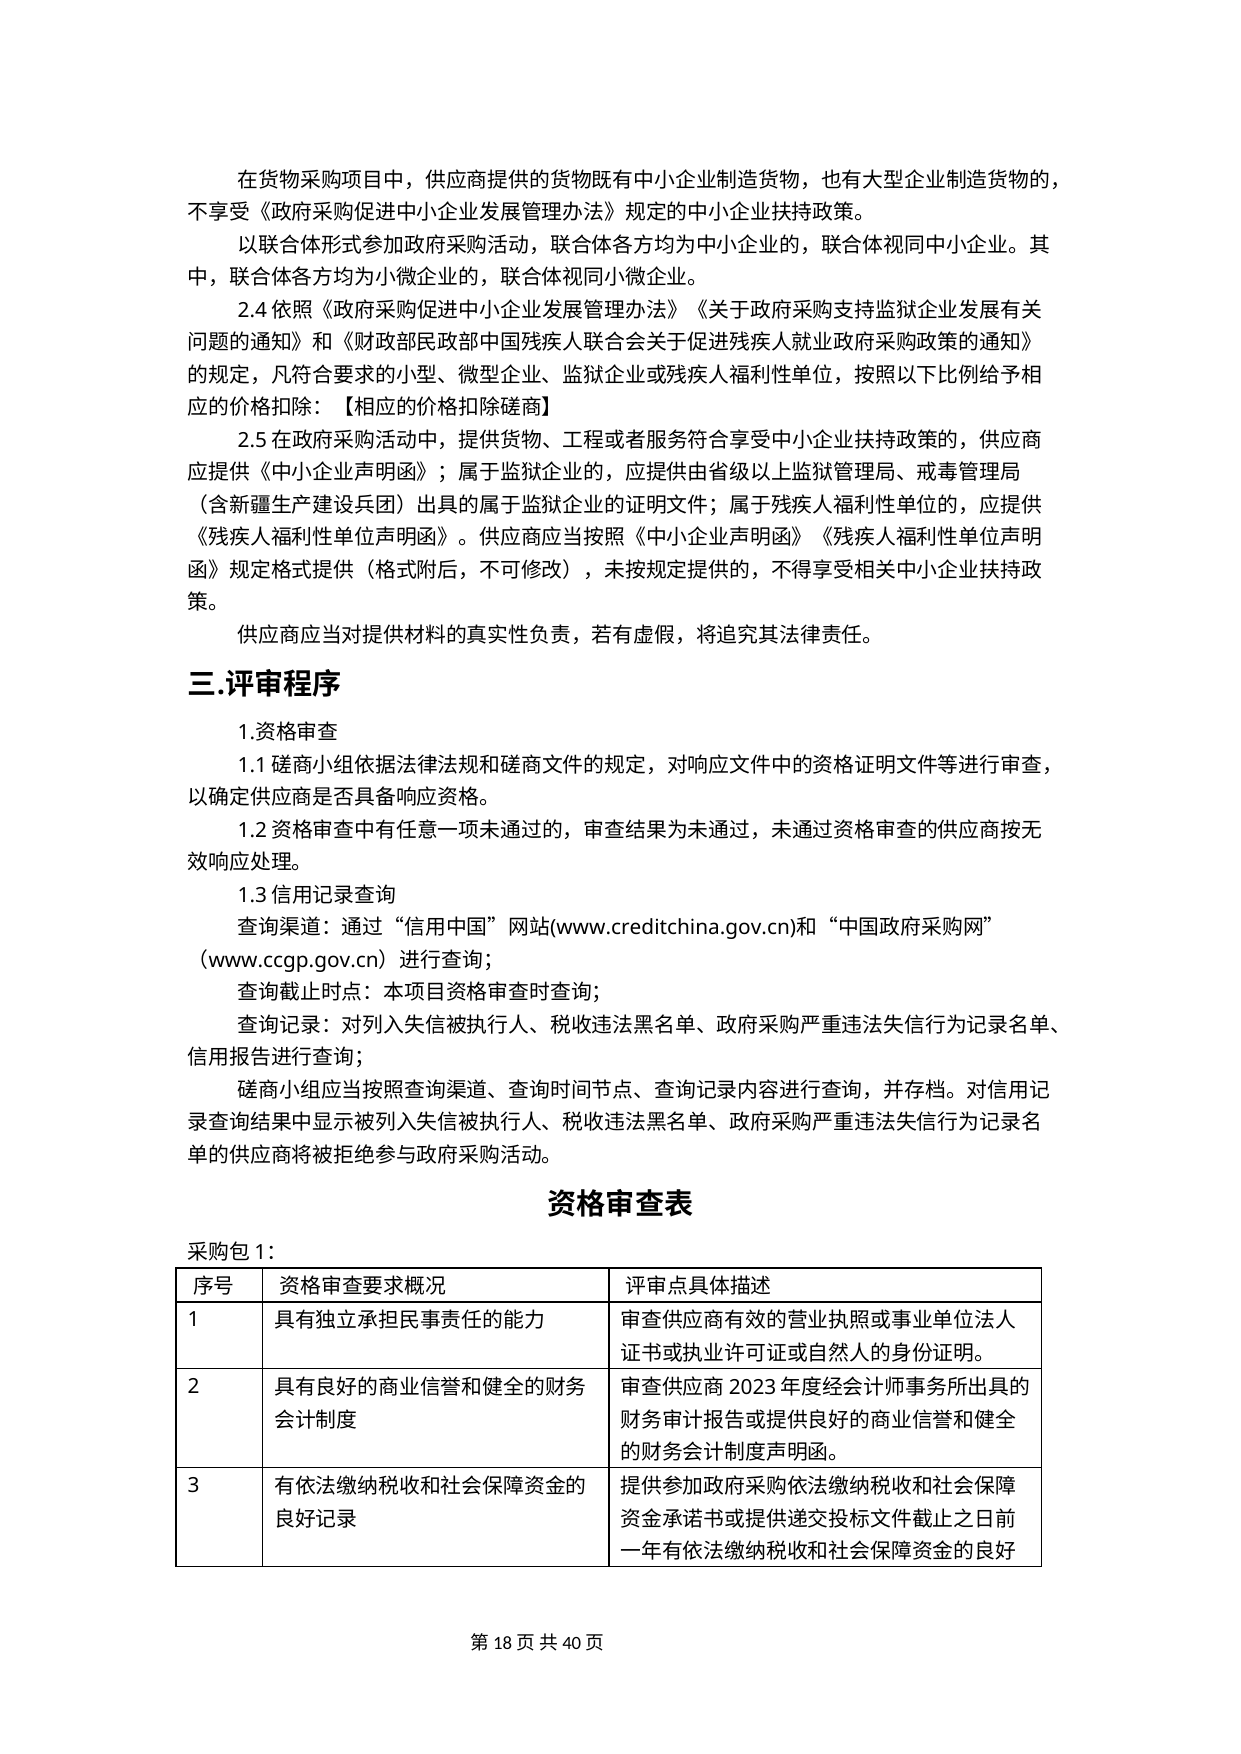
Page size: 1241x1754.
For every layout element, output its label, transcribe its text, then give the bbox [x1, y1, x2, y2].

table_header 评审点具体描述 [610, 1269, 1041, 1301]
text 三.评审程序 [187, 649, 1053, 714]
text 供应商应当对提供材料的真实性负责，若有虚假，将追究其法律责任。 [187, 617, 1053, 649]
text 查询渠道：通过“信用中国”网站(www.creditchina.gov.cn)和“中国政府采购网”（www.ccgp.gov.cn）进行查询； [187, 909, 1053, 974]
text 资格审查表 [187, 1169, 1053, 1234]
text 2.4依照《政府采购促进中小企业发展管理办法》《关于政府采购支持监狱企业发展有关问题的通知》和《财政部民政部中国残疾人联合会关于促进残疾人就业政府采购政策的通知》的规定，凡符合要求的小型、微型企业、监狱企业或残疾人福利性单位，按照以下比例给予相应的价格扣除：【相应的价格扣除磋商】 [187, 292, 1053, 422]
text 1.2资格审查中有任意一项未通过的，审查结果为未通过，未通过资格审查的供应商按无效响应处理。 [187, 812, 1053, 877]
table_cell 审查供应商2023年度经会计师事务所出具的财务审计报告或提供良好的商业信誉和健全的财务会计制度声明函。 [610, 1369, 1041, 1467]
text 1.1磋商小组依据法律法规和磋商文件的规定，对响应文件中的资格证明文件等进行审查，以确定供应商是否具备响应资格。 [187, 747, 1053, 812]
table_header 资格审查要求概况 [263, 1269, 608, 1301]
text 查询记录：对列入失信被执行人、税收违法黑名单、政府采购严重违法失信行为记录名单、信用报告进行查询； [187, 1007, 1053, 1072]
table_header 序号 [177, 1269, 262, 1301]
table_cell 2 [177, 1369, 262, 1467]
text 2.5在政府采购活动中，提供货物、工程或者服务符合享受中小企业扶持政策的，供应商应提供《中小企业声明函》；属于监狱企业的，应提供由省级以上监狱管理局、戒毒管理局（含新疆生产建设兵团）出具的属于监狱企业的证明文件；属于残疾人福利性单位的，应提供《残疾人福利性单位声明函》。供应商应当按照《中小企业声明函》《残疾人福利性单位声明函》规定格式提供（格式附后，不可修改），未按规定提供的，不得享受相关中小企业扶持政策。 [187, 422, 1053, 617]
text 1.3信用记录查询 [187, 877, 1053, 909]
text 磋商小组应当按照查询渠道、查询时间节点、查询记录内容进行查询，并存档。对信用记录查询结果中显示被列入失信被执行人、税收违法黑名单、政府采购严重违法失信行为记录名单的供应商将被拒绝参与政府采购活动。 [187, 1072, 1053, 1169]
text 查询截止时点：本项目资格审查时查询； [187, 974, 1053, 1007]
table_cell 具有良好的商业信誉和健全的财务会计制度 [263, 1369, 608, 1467]
text 在货物采购项目中，供应商提供的货物既有中小企业制造货物，也有大型企业制造货物的，不享受《政府采购促进中小企业发展管理办法》规定的中小企业扶持政策。 [187, 162, 1053, 227]
table_cell 具有独立承担民事责任的能力 [263, 1303, 608, 1368]
table_cell 有依法缴纳税收和社会保障资金的良好记录 [263, 1468, 608, 1566]
text 1.资格审查 [187, 714, 1053, 747]
text 以联合体形式参加政府采购活动，联合体各方均为中小企业的，联合体视同中小企业。其中，联合体各方均为小微企业的，联合体视同小微企业。 [187, 227, 1053, 292]
table_cell 1 [177, 1303, 262, 1368]
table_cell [610, 1468, 1041, 1566]
table_cell 3 [177, 1468, 262, 1566]
text 采购包1： [187, 1234, 1053, 1267]
table_cell 审查供应商有效的营业执照或事业单位法人证书或执业许可证或自然人的身份证明。 [610, 1303, 1041, 1368]
